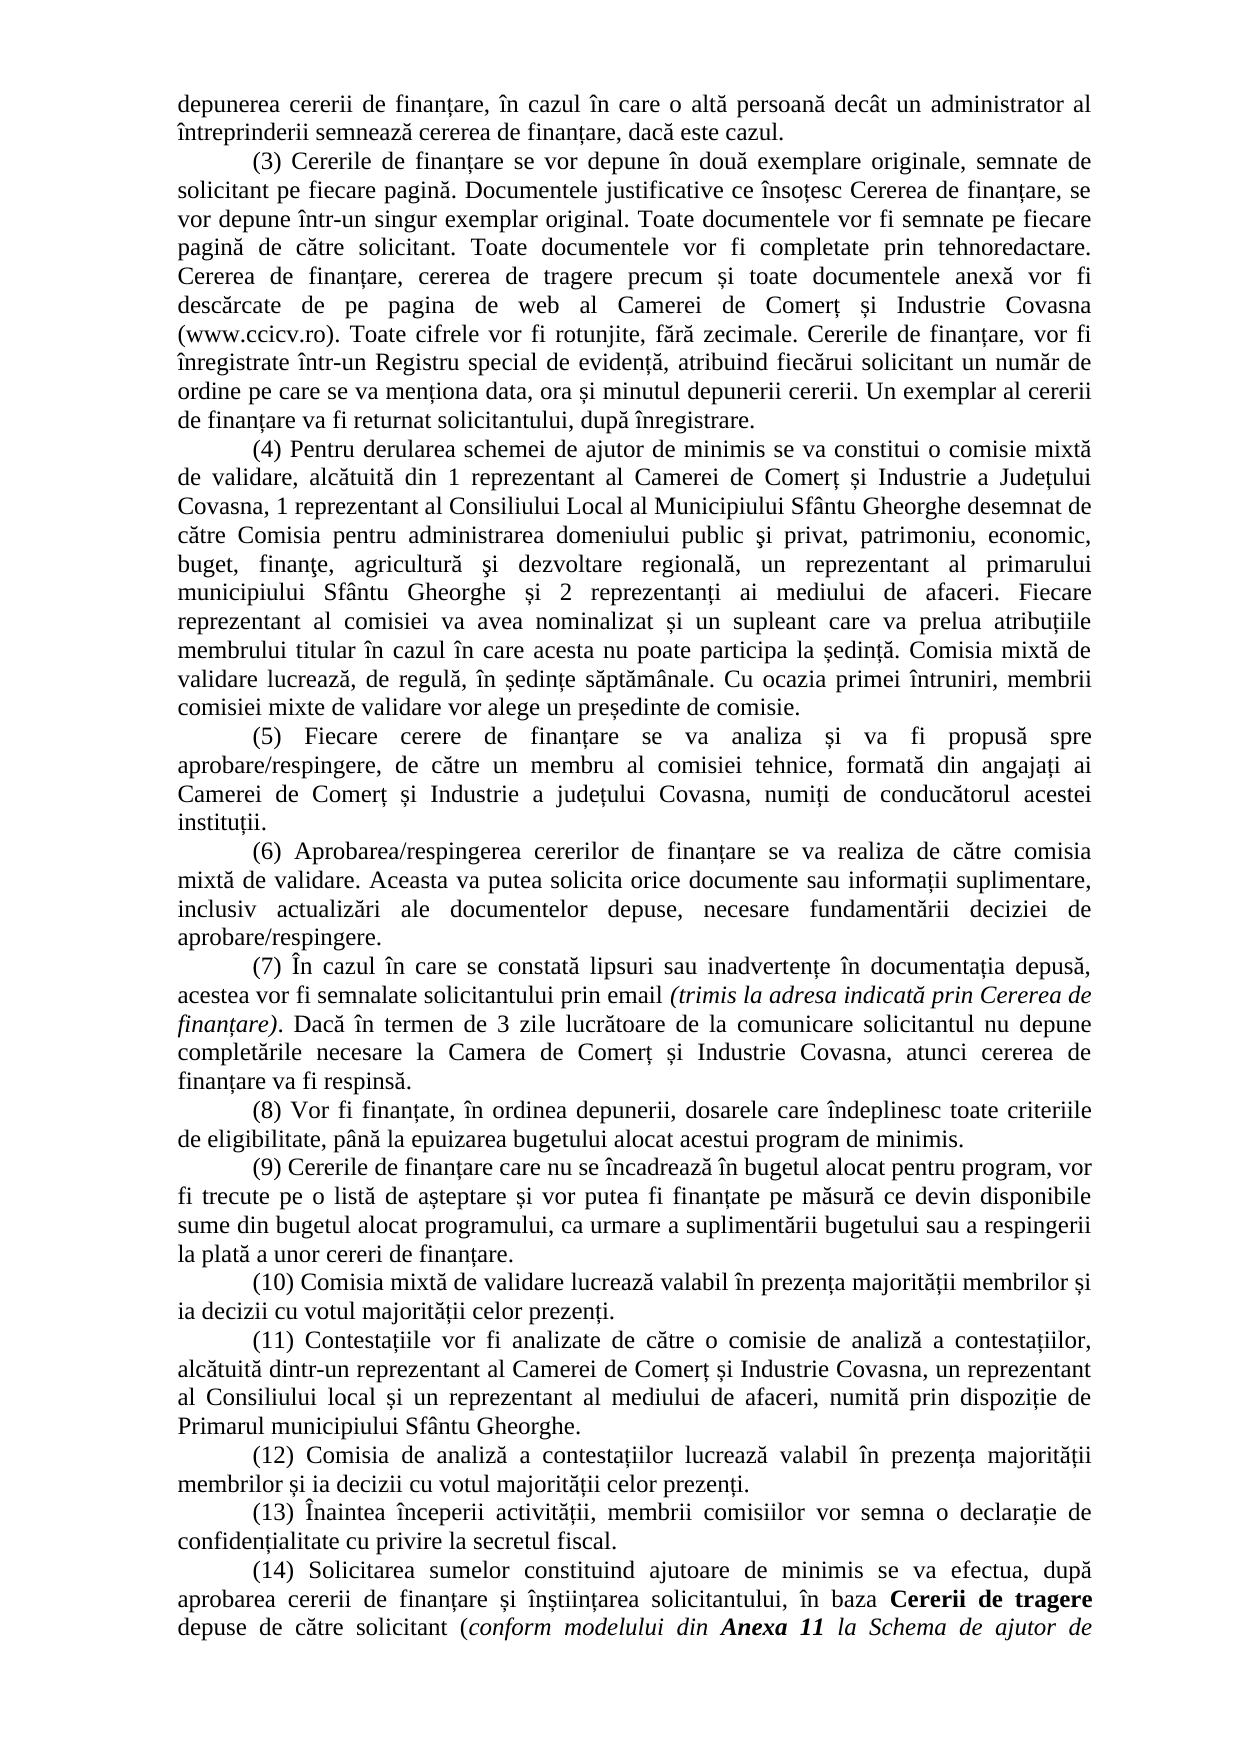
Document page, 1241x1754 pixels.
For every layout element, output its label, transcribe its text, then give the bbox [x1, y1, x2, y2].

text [177, 1555, 1092, 1641]
text (6) Aprobarea/respingerea cererilor de finanțare se va realiza de către comisia mixtă de validare. Aceasta va putea solicita orice documente sau informații suplimentare, inclusiv actualizări ale documentelor depuse, necesare fundamentării deciziei de aprobare/respingere. [177, 836, 1092, 951]
text (12) Comisia de analiză a contestațiilor lucrează valabil în prezența majorității membrilor și ia decizii cu votul majorității celor prezenți. [177, 1440, 1092, 1497]
text (4) Pentru derularea schemei de ajutor de minimis se va constitui o comisie mixtă de validare, alcătuită din 1 reprezentant al Camerei de Comerț și Industrie a Județului Covasna, 1 reprezentant al Consiliului Local al Municipiului Sfântu Gheorghe desemnat de către Comisia pentru administrarea domeniului public şi privat, patrimoniu, economic, buget, finanţe, agricultură şi dezvoltare regională, un reprezentant al primarului municipiului Sfântu Gheorghe și 2 reprezentanți ai mediului de afaceri. Fiecare reprezentant al comisiei va avea nominalizat și un supleant care va prelua atribuțiile membrului titular în cazul în care acesta nu poate participa la ședință. Comisia mixtă de validare lucrează, de regulă, în ședințe săptămânale. Cu ocazia primei întruniri, membrii comisiei mixte de validare vor alege un președinte de comisie. [177, 577, 1092, 721]
text (4) Pentru derularea schemei de ajutor de minimis se va constitui o comisie mixtă de validare, alcătuită din 1 reprezentant al Camerei de Comerț și Industrie a Județului Covasna, 1 reprezentant al Consiliului Local al Municipiului Sfântu Gheorghe desemnat de către Comisia pentru administrarea domeniului public şi privat, patrimoniu, economic, buget, finanţe, agricultură şi dezvoltare regională, un reprezentant al primarului municipiului Sfântu Gheorghe și 2 reprezentanți ai mediului de afaceri. Fiecare reprezentant al comisiei va avea nominalizat și un supleant care va prelua atribuțiile membrului titular în cazul în care acesta nu poate participa la ședință. Comisia mixtă de validare lucrează, de regulă, în ședințe săptămânale. Cu ocazia primei întruniri, membrii comisiei mixte de validare vor alege un președinte de comisie. [177, 434, 1092, 549]
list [177, 89, 1092, 146]
text (3) Cererile de finanțare se vor depune în două exemplare originale, semnate de solicitant pe fiecare pagină. Documentele justificative ce însoțesc Cererea de finanțare, se vor depune într-un singur exemplar original. Toate documentele vor fi semnate pe fiecare pagină de către solicitant. Toate documentele vor fi completate prin tehnoredactare. Cererea de finanțare, cererea de tragere precum și toate documentele anexă vor fi descărcate de pe pagina de web al Camerei de Comerț și Industrie Covasna (www.ccicv.ro). Toate cifrele vor fi rotunjite, fără zecimale. Cererile de finanțare, vor fi înregistrate într-un Registru special de evidență, atribuind fiecărui solicitant un număr de ordine pe care se va menționa data, ora și minutul depunerii cererii. Un exemplar al cererii de finanțare va fi returnat solicitantului, după înregistrare. [177, 146, 1092, 434]
text (5) Fiecare cerere de finanțare se va analiza și va fi propusă spre aprobare/respingere, de către un membru al comisiei tehnice, formată din angajați ai Camerei de Comerț și Industrie a județului Covasna, numiți de conducătorul acestei instituții. [177, 721, 1092, 836]
text (11) Contestațiile vor fi analizate de către o comisie de analiză a contestațiilor, alcătuită dintr-un reprezentant al Camerei de Comerț și Industrie Covasna, un reprezentant al Consiliului local și un reprezentant al mediului de afaceri, numită prin dispoziție de Primarul municipiului Sfântu Gheorghe. [177, 1325, 1092, 1440]
text (9) Cererile de finanțare care nu se încadrează în bugetul alocat pentru program, vor fi trecute pe o listă de așteptare și vor putea fi finanțate pe măsură ce devin disponibile sume din bugetul alocat programului, ca urmare a suplimentării bugetului sau a respingerii la plată a unor cereri de finanțare. [177, 1152, 1092, 1267]
text (7) În cazul în care se constată lipsuri sau inadvertențe în documentația depusă, acestea vor fi semnalate solicitantului prin email (trimis la adresa indicată prin Cererea de finanțare). Dacă în termen de 3 zile lucrătoare de la comunicare solicitantul nu depune completările necesare la Camera de Comerț și Industrie Covasna, atunci cererea de finanțare va fi respinsă. [177, 951, 1092, 1095]
text (8) Vor fi finanțate, în ordinea depunerii, dosarele care îndeplinesc toate criteriile de eligibilitate, până la epuizarea bugetului alocat acestui program de minimis. [177, 1095, 1092, 1152]
text (13) Înaintea începerii activității, membrii comisiilor vor semna o declarație de confidențialitate cu privire la secretul fiscal. [177, 1497, 1092, 1555]
text (10) Comisia mixtă de validare lucrează valabil în prezența majorității membrilor și ia decizii cu votul majorității celor prezenți. [177, 1267, 1092, 1325]
